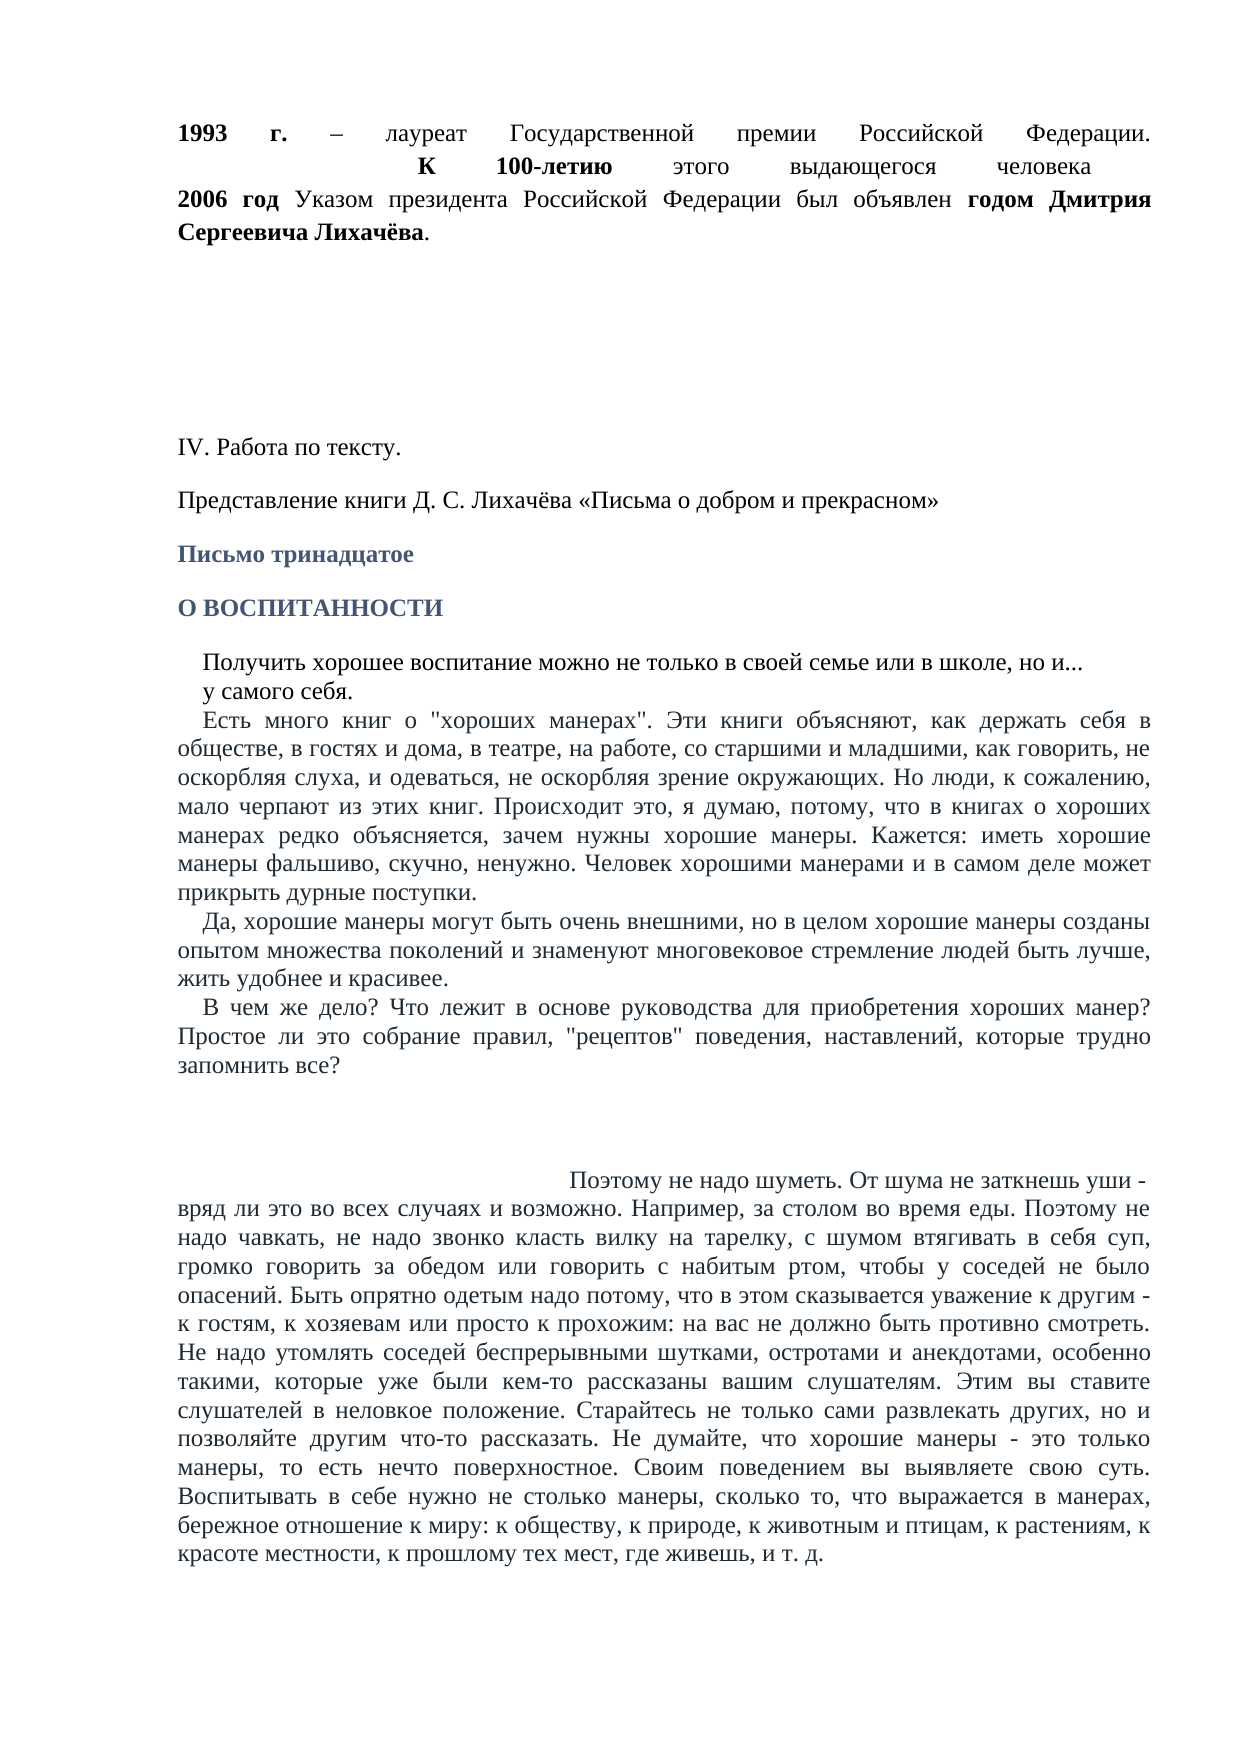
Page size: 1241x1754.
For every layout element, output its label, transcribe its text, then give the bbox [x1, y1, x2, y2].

text Да, хорошие манеры могут быть очень внешними, но в целом хорошие манеры созданы опытом множества поколений и знаменуют многовековое стремление людей быть лучше, жить удобнее и красивее. [177, 906, 1152, 992]
text О ВОСПИТАННОСТИ [177, 593, 1152, 622]
text Поэтому не надо шуметь. От шума не заткнешь уши - вряд ли это во всех случаях и возможно. Например, за столом во время еды. Поэтому не надо чавкать, не надо звонко класть вилку на тарелку, с шумом втягивать в себя суп, громко говорить за обедом или говорить с набитым ртом, чтобы у соседей не было опасений. Быть опрятно одетым надо потому, что в этом сказывается уважение к другим - к гостям, к хозяевам или просто к прохожим: на вас не должно быть противно смотреть. Не надо утомлять соседей беспрерывными шутками, остротами и анекдотами, особенно такими, которые уже были кем-то рассказаны вашим слушателям. Этим вы ставите слушателей в неловкое положение. Старайтесь не только сами развлекать других, но и позволяйте другим что-то рассказать. Не думайте, что хорошие манеры - это только манеры, то есть нечто поверхностное. Своим поведением вы выявляете свою суть. Воспитывать в себе нужно не столько манеры, сколько то, что выражается в манерах, бережное отношение к миру: к обществу, к природе, к животным и птицам, к растениям, к красоте местности, к прошлому тех мест, где живешь, и т. д. [177, 1165, 1152, 1567]
text В чем же дело? Что лежит в основе руководства для приобретения хороших манер? Простое ли это собрание правил, "рецептов" поведения, наставлений, которые трудно запомнить все? [177, 992, 1152, 1078]
text у самого себя. [177, 676, 1152, 705]
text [177, 118, 1152, 246]
text Представление книги Д. С. Лихачёва «Письма о добром и прекрасном» [177, 486, 1152, 514]
text IV. Работа по тексту. [177, 432, 1152, 461]
text Получить хорошее воспитание можно не только в своей семье или в школе, но и... [177, 647, 1152, 676]
text Есть много книг о "хороших манерах". Эти книги объясняют, как держать себя в обществе, в гостях и дома, в театре, на работе, со старшими и младшими, как говорить, не оскорбляя слуха, и одеваться, не оскорбляя зрение окружающих. Но люди, к сожалению, мало черпают из этих книг. Происходит это, я думаю, потому, что в книгах о хороших манерах редко объясняется, зачем нужны хорошие манеры. Кажется: иметь хорошие манеры фальшиво, скучно, ненужно. Человек хорошими манерами и в самом деле может прикрыть дурные поступки. [177, 705, 1152, 906]
text Письмо тринадцатое [177, 539, 1152, 568]
